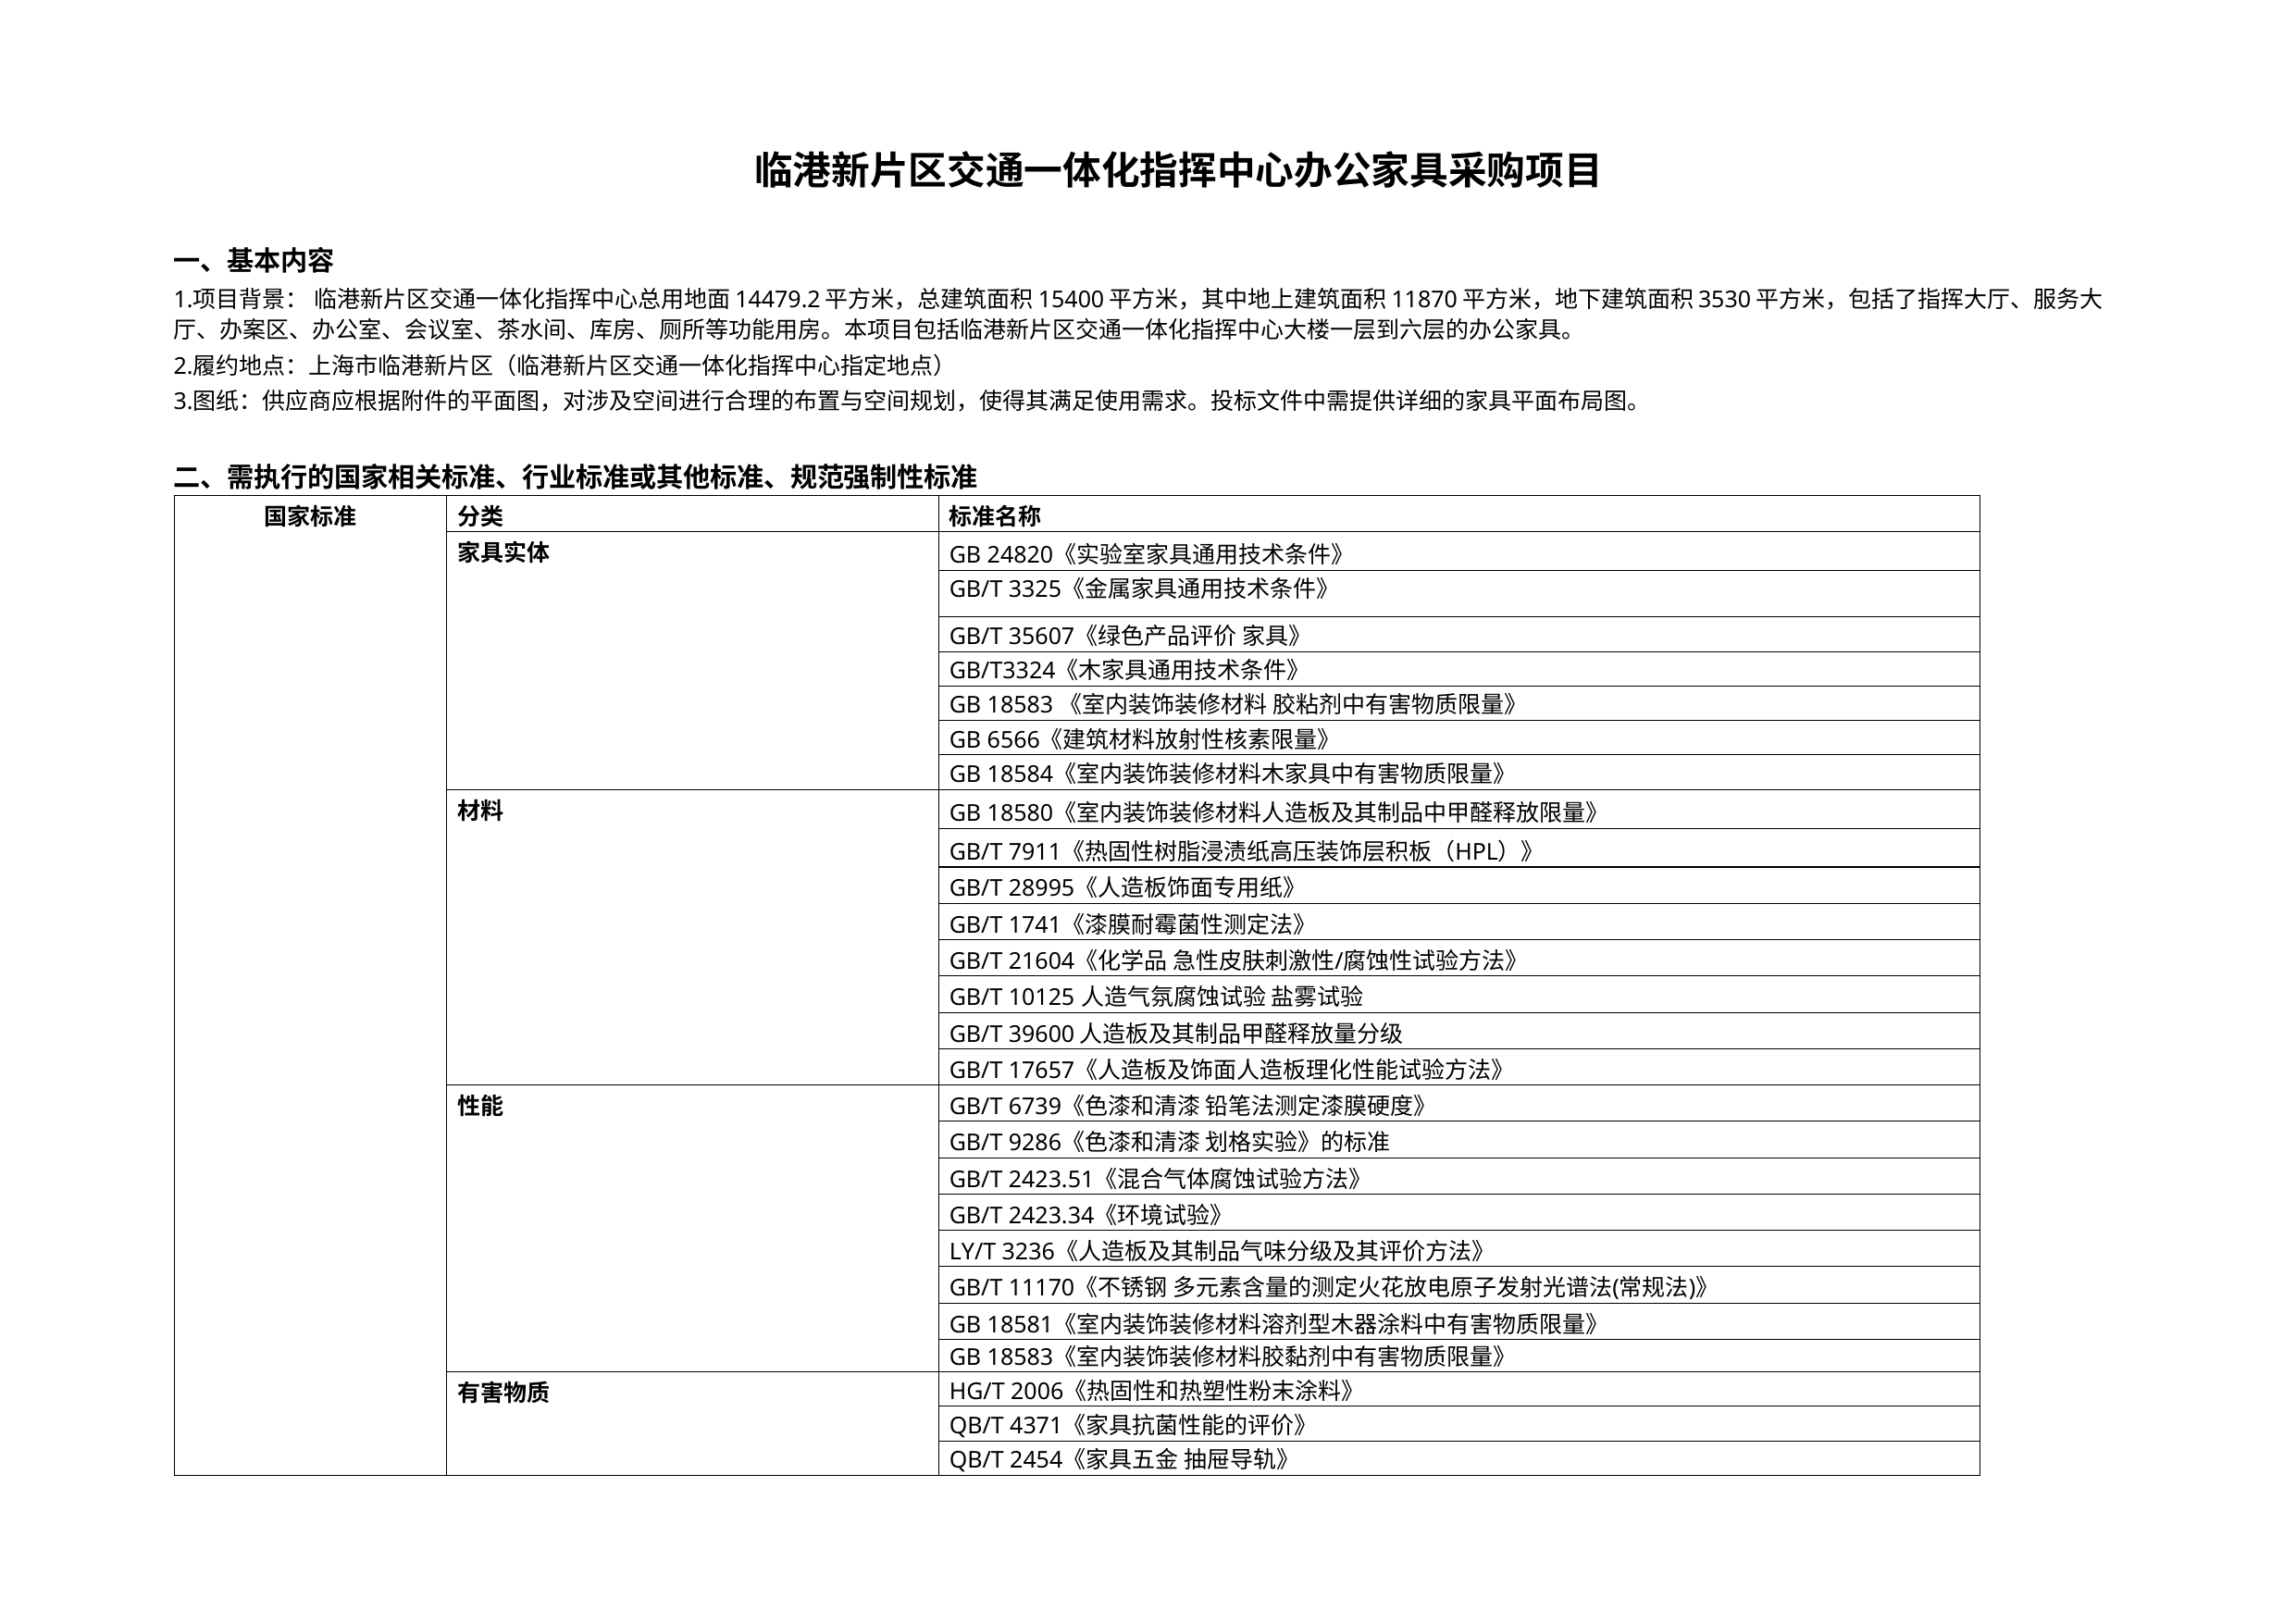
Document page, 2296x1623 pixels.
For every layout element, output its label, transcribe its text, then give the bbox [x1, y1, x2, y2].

table_cell HG/T 2006《热固性和热塑性粉末涂料》 [939, 1372, 1980, 1406]
text 1.项目背景： 临港新片区交通一体化指挥中心总用地面14479.2平方米，总建筑面积15400平方米，其中地上建筑面积11870平方米，地下建筑面积3530平方米，包括了指挥大厅、服务大厅、办案区、办公室、会议室、茶水间、库房、厕所等功能用房。本项目包括临港新片区交通一体化指挥中心大楼一层到六层的办公家具。 [173, 282, 2122, 345]
table_cell GB 24820《实验室家具通用技术条件》 [939, 532, 1980, 570]
table_cell GB 18581《室内装饰装修材料溶剂型木器涂料中有害物质限量》 [939, 1304, 1980, 1339]
table_cell GB 18583 《室内装饰装修材料 胶粘剂中有害物质限量》 [939, 687, 1980, 720]
table_cell GB/T 10125 人造气氛腐蚀试验 盐雾试验 [939, 976, 1980, 1011]
text 临港新片区交通一体化指挥中心办公家具采购项目 [173, 142, 2122, 195]
list 需执行的国家相关标准、行业标准或其他标准、规范强制性标准 [173, 459, 2122, 494]
text 2.履约地点：上海市临港新片区（临港新片区交通一体化指挥中心指定地点） [173, 349, 2122, 380]
text 3.图纸：供应商应根据附件的平面图，对涉及空间进行合理的布置与空间规划，使得其满足使用需求。投标文件中需提供详细的家具平面布局图。 [173, 384, 2122, 415]
table_cell GB/T 28995《人造板饰面专用纸》 [939, 868, 1980, 903]
table_cell GB/T 21604《化学品 急性皮肤刺激性/腐蚀性试验方法》 [939, 940, 1980, 975]
table_cell 有害物质 [447, 1372, 938, 1475]
table_cell GB/T 6739《色漆和清漆 铅笔法测定漆膜硬度》 [939, 1085, 1980, 1121]
table_cell GB/T 3325《金属家具通用技术条件》 [939, 571, 1980, 616]
table_cell GB/T3324《木家具通用技术条件》 [939, 652, 1980, 686]
table_cell 材料 [447, 790, 938, 1084]
table_cell QB/T 4371《家具抗菌性能的评价》 [939, 1406, 1980, 1441]
table_cell GB 18583《室内装饰装修材料胶黏剂中有害物质限量》 [939, 1340, 1980, 1371]
table_cell GB/T 1741《漆膜耐霉菌性测定法》 [939, 904, 1980, 939]
table_cell 家具实体 [447, 532, 938, 789]
table_cell GB/T 17657《人造板及饰面人造板理化性能试验方法》 [939, 1049, 1980, 1084]
table_cell GB/T 2423.51《混合气体腐蚀试验方法》 [939, 1158, 1980, 1194]
table_cell QB/T 2454《家具五金 抽屉导轨》 [939, 1442, 1980, 1475]
table_cell GB/T 2423.34《环境试验》 [939, 1195, 1980, 1230]
table_cell 性能 [447, 1085, 938, 1371]
table_cell GB/T 9286《色漆和清漆 划格实验》的标准 [939, 1121, 1980, 1158]
table_cell GB/T 11170《不锈钢 多元素含量的测定火花放电原子发射光谱法(常规法)》 [939, 1267, 1980, 1303]
table_header 分类 [447, 496, 938, 531]
table_cell GB/T 7911《热固性树脂浸渍纸高压装饰层积板（HPL）》 [939, 829, 1980, 866]
table_cell GB/T 35607《绿色产品评价 家具》 [939, 617, 1980, 650]
table_cell GB/T 39600人造板及其制品甲醛释放量分级 [939, 1013, 1980, 1048]
table_header 标准名称 [939, 496, 1980, 531]
table_header 国家标准 [175, 496, 446, 1475]
table_cell GB 18580《室内装饰装修材料人造板及其制品中甲醛释放限量》 [939, 790, 1980, 827]
table_cell GB 6566《建筑材料放射性核素限量》 [939, 721, 1980, 754]
table_cell LY/T 3236《人造板及其制品气味分级及其评价方法》 [939, 1231, 1980, 1266]
text 一、基本内容 [173, 242, 2122, 279]
table_cell GB 18584《室内装饰装修材料木家具中有害物质限量》 [939, 755, 1980, 789]
